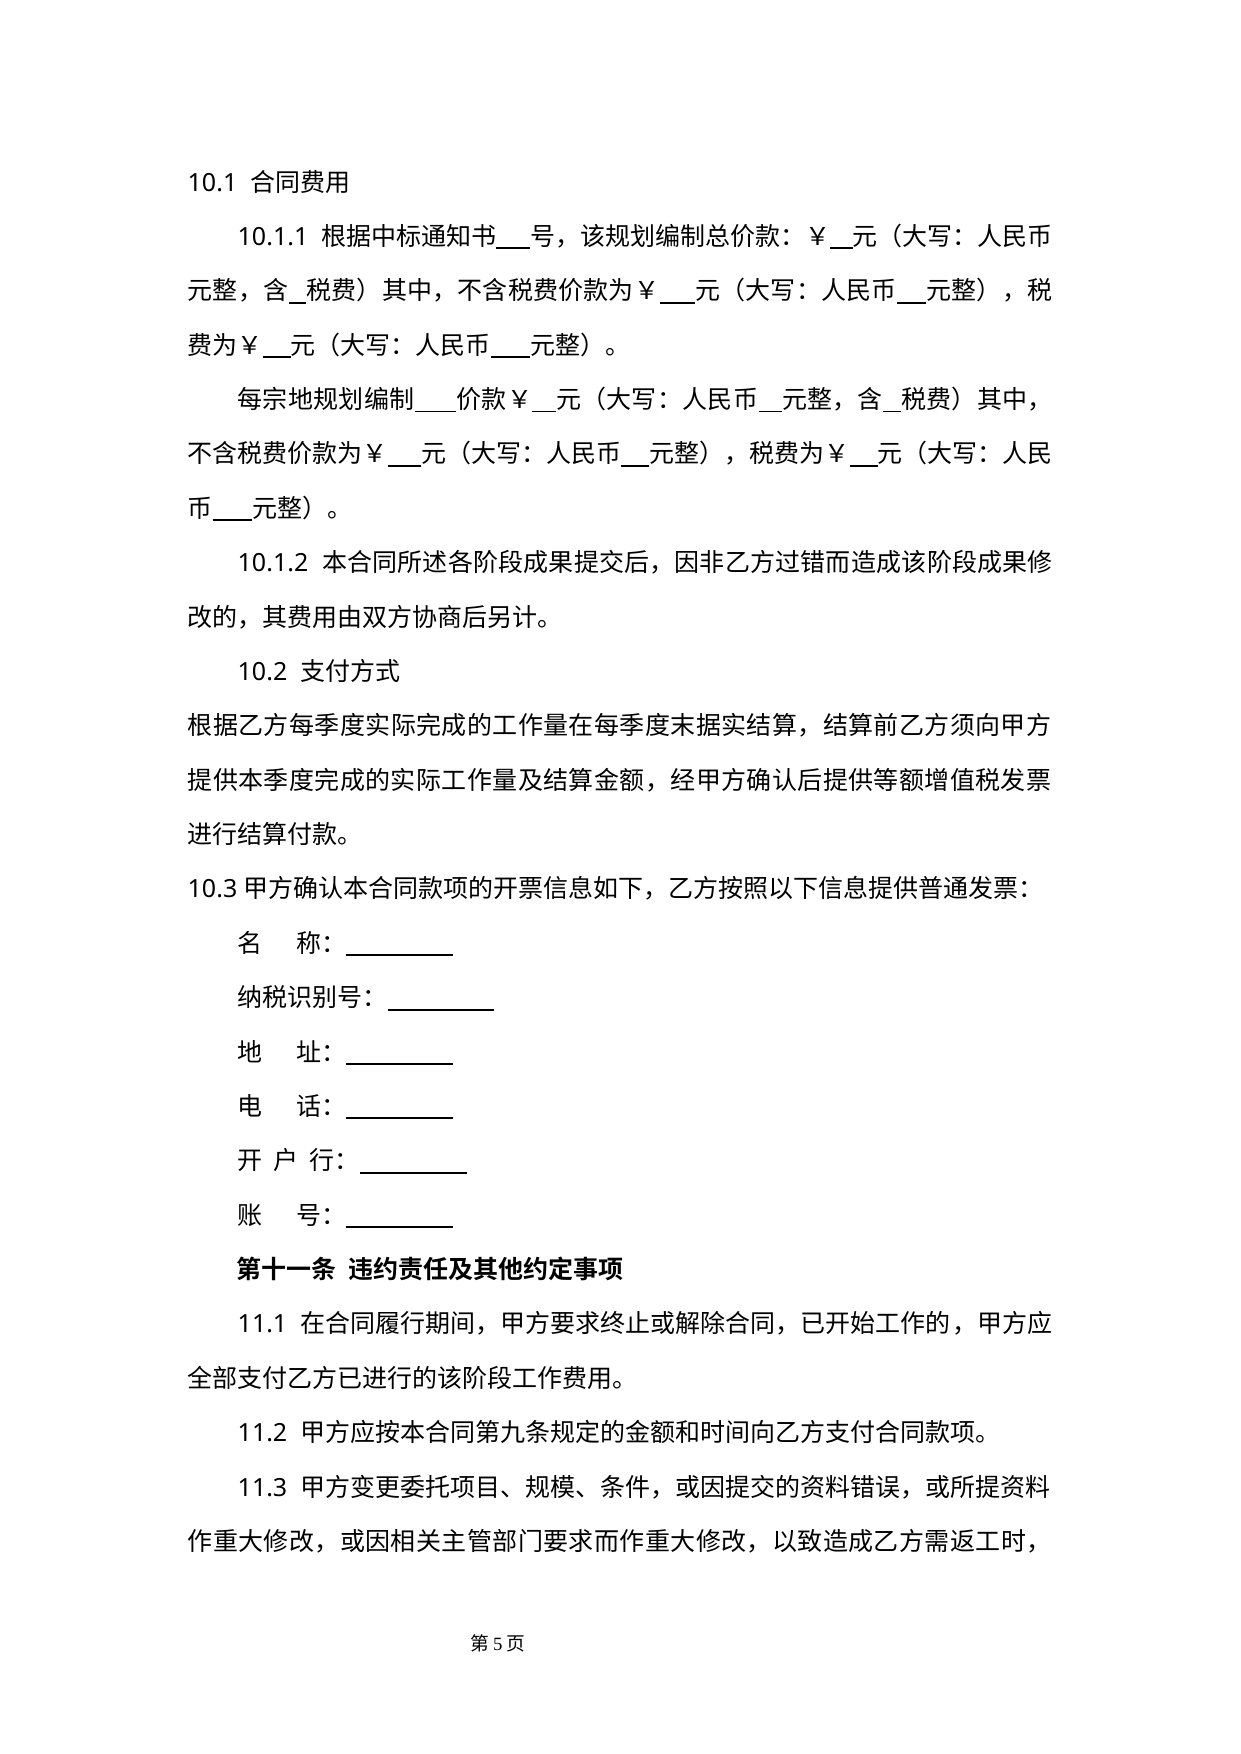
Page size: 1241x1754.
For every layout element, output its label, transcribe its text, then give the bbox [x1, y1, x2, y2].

text 每宗地规划编制 价款￥ 元（大写：人民币 元整，含 税费）其中，不含税费价款为￥ 元（大写：人民币 元整），税费为￥ 元（大写：人民币 元整）。 [187, 379, 1053, 524]
text 账 号： [187, 1195, 1053, 1231]
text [187, 1467, 1053, 1558]
text 第十一条 违约责任及其他约定事项 [187, 1249, 1053, 1286]
text 根据乙方每季度实际完成的工作量在每季度末据实结算，结算前乙方须向甲方提供本季度完成的实际工作量及结算金额，经甲方确认后提供等额增值税发票进行结算付款。 [187, 706, 1053, 851]
text 10.1.2 本合同所述各阶段成果提交后，因非乙方过错而造成该阶段成果修改的，其费用由双方协商后另计。 [187, 543, 1053, 633]
text 11.2 甲方应按本合同第九条规定的金额和时间向乙方支付合同款项。 [187, 1413, 1053, 1449]
text 10.1 合同费用 [187, 162, 1053, 198]
text 名 称： [187, 923, 1053, 959]
text 开 户 行： [187, 1141, 1053, 1177]
text 电 话： [187, 1086, 1053, 1123]
text 地 址： [187, 1032, 1053, 1068]
text 10.3 甲方确认本合同款项的开票信息如下，乙方按照以下信息提供普通发票： [187, 869, 1053, 905]
text 11.1 在合同履行期间，甲方要求终止或解除合同，已开始工作的，甲方应全部支付乙方已进行的该阶段工作费用。 [187, 1304, 1053, 1394]
text 10.2 支付方式 [187, 651, 1053, 688]
text 纳税识别号： [187, 978, 1053, 1014]
text 10.1.1 根据中标通知书 号，该规划编制总价款：￥ 元（大写：人民币 元整，含 税费）其中，不含税费价款为￥ 元（大写：人民币 元整），税费为￥ 元（大写：人民币 元整）。 [187, 216, 1053, 361]
